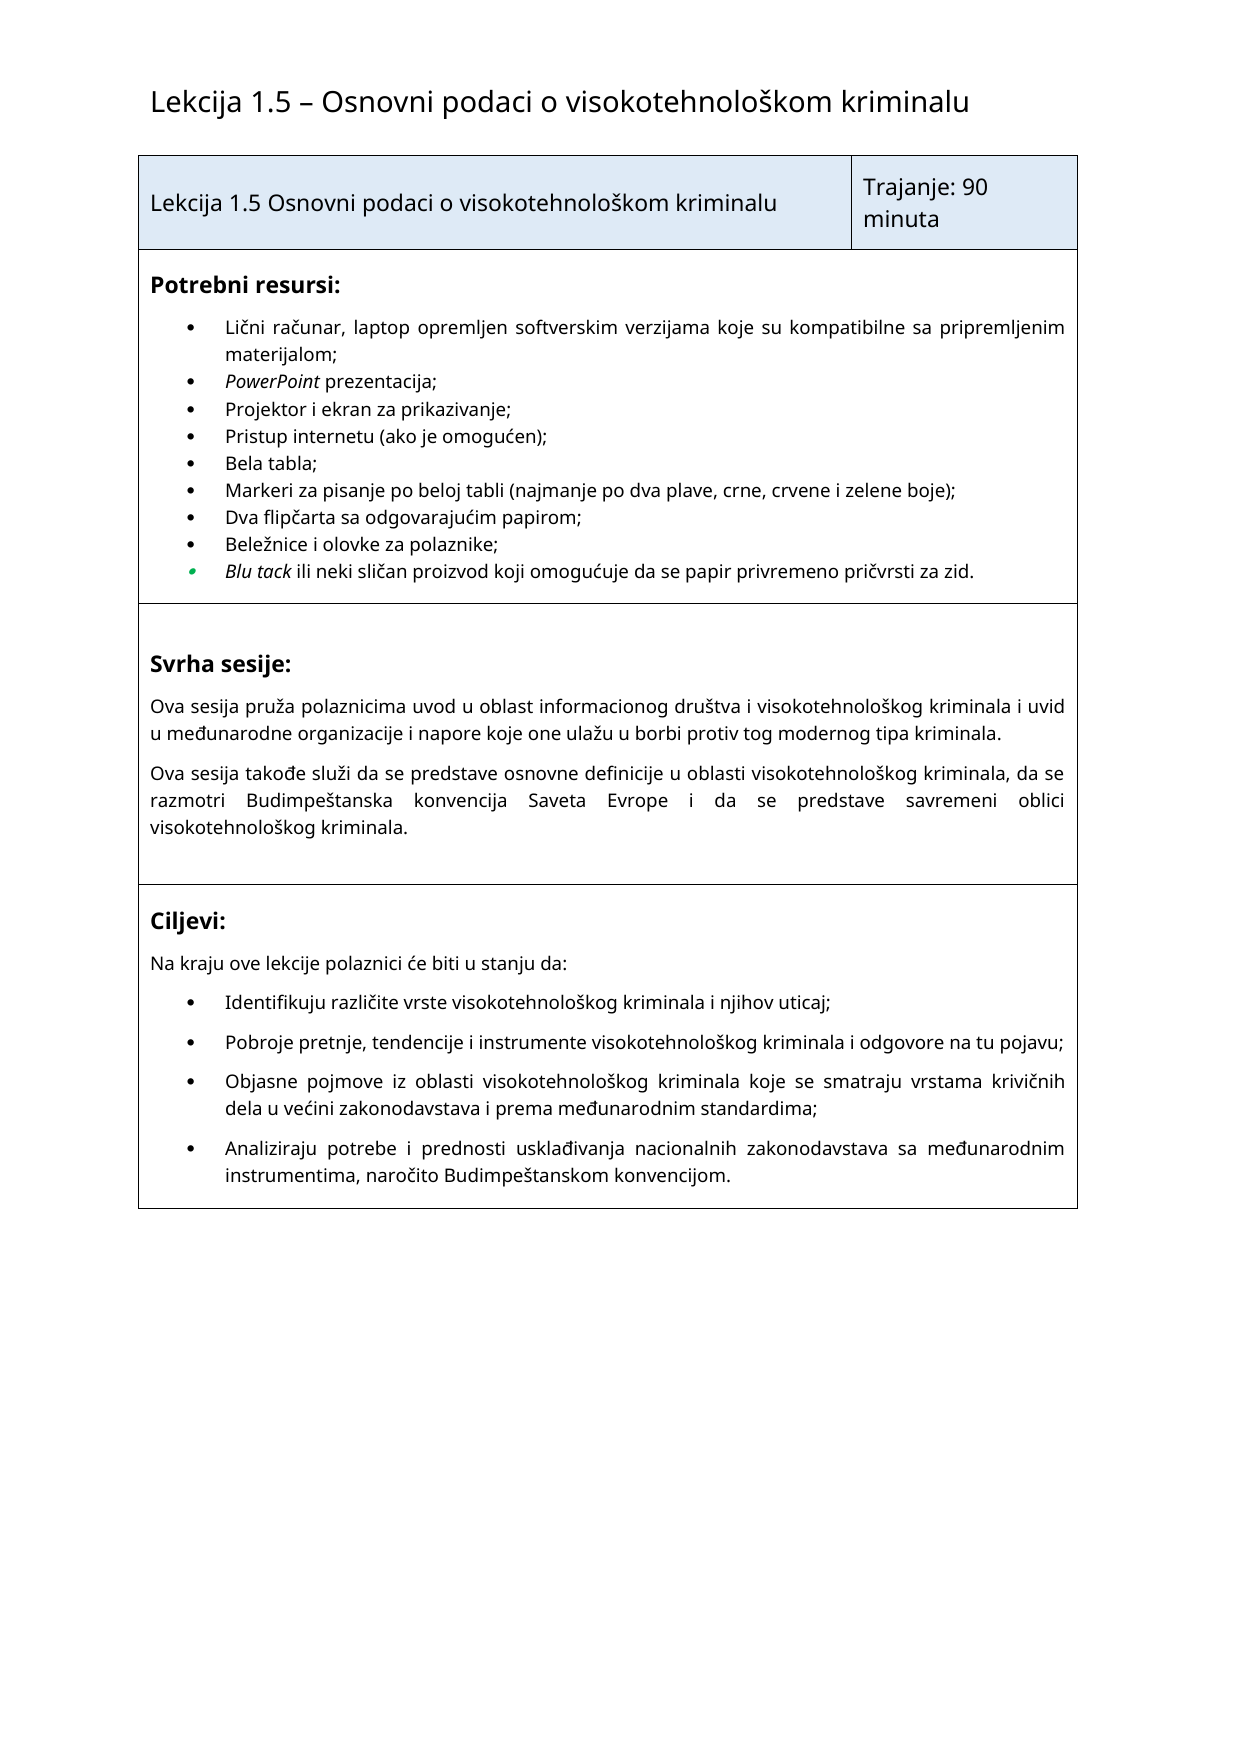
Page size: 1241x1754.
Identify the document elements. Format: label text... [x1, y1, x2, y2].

table_cell Svrha sesije: Ova sesija pruža polaznicima uvod u oblast informacionog društva i visokotehnološkog kriminala i uvid u međunarodne organizacije i napore koje one ulažu u borbi protiv tog modernog tipa kriminala. Ova sesija takođe služi da se predstave osnovne definicije u oblasti visokotehnološkog kriminala, da se razmotri Budimpeštanska konvencija Saveta Evrope i da se predstave savremeni oblici visokotehnološkog kriminala. [139, 604, 1077, 884]
text Lekcija 1.5 – Osnovni podaci o visokotehnološkom kriminalu [150, 82, 1090, 121]
table_header Lekcija 1.5 Osnovni podaci o visokotehnološkom kriminalu [139, 156, 851, 249]
table_cell Potrebni resursi: Lični računar, laptop opremljen softverskim verzijama koje su kompatibilne sa pripremljenim materijalom; PowerPoint prezentacija; Projektor i ekran za prikazivanje; Pristup internetu (ako je omogućen); Bela tabla; Markeri za pisanje po beloj tabli (najmanje po dva plave, crne, crvene i zelene boje); Dva flipčarta sa odgovarajućim papirom; Beležnice i olovke za polaznike; Blu tack ili neki sličan proizvod koji omogućuje da se papir privremeno pričvrsti za zid. [139, 250, 1077, 603]
table_cell Ciljevi: Na kraju ove lekcije polaznici će biti u stanju da: Identifikuju različite vrste visokotehnološkog kriminala i njihov uticaj; Pobroje pretnje, tendencije i instrumente visokotehnološkog kriminala i odgovore na tu pojavu; Objasne pojmove iz oblasti visokotehnološkog kriminala koje se smatraju vrstama krivičnih dela u većini zakonodavstava i prema međunarodnim standardima; Analiziraju potrebe i prednosti usklađivanja nacionalnih zakonodavstava sa međunarodnim instrumentima, naročito Budimpeštanskom konvencijom. [139, 885, 1077, 1207]
table_header Trajanje: 90 minuta [852, 156, 1077, 249]
